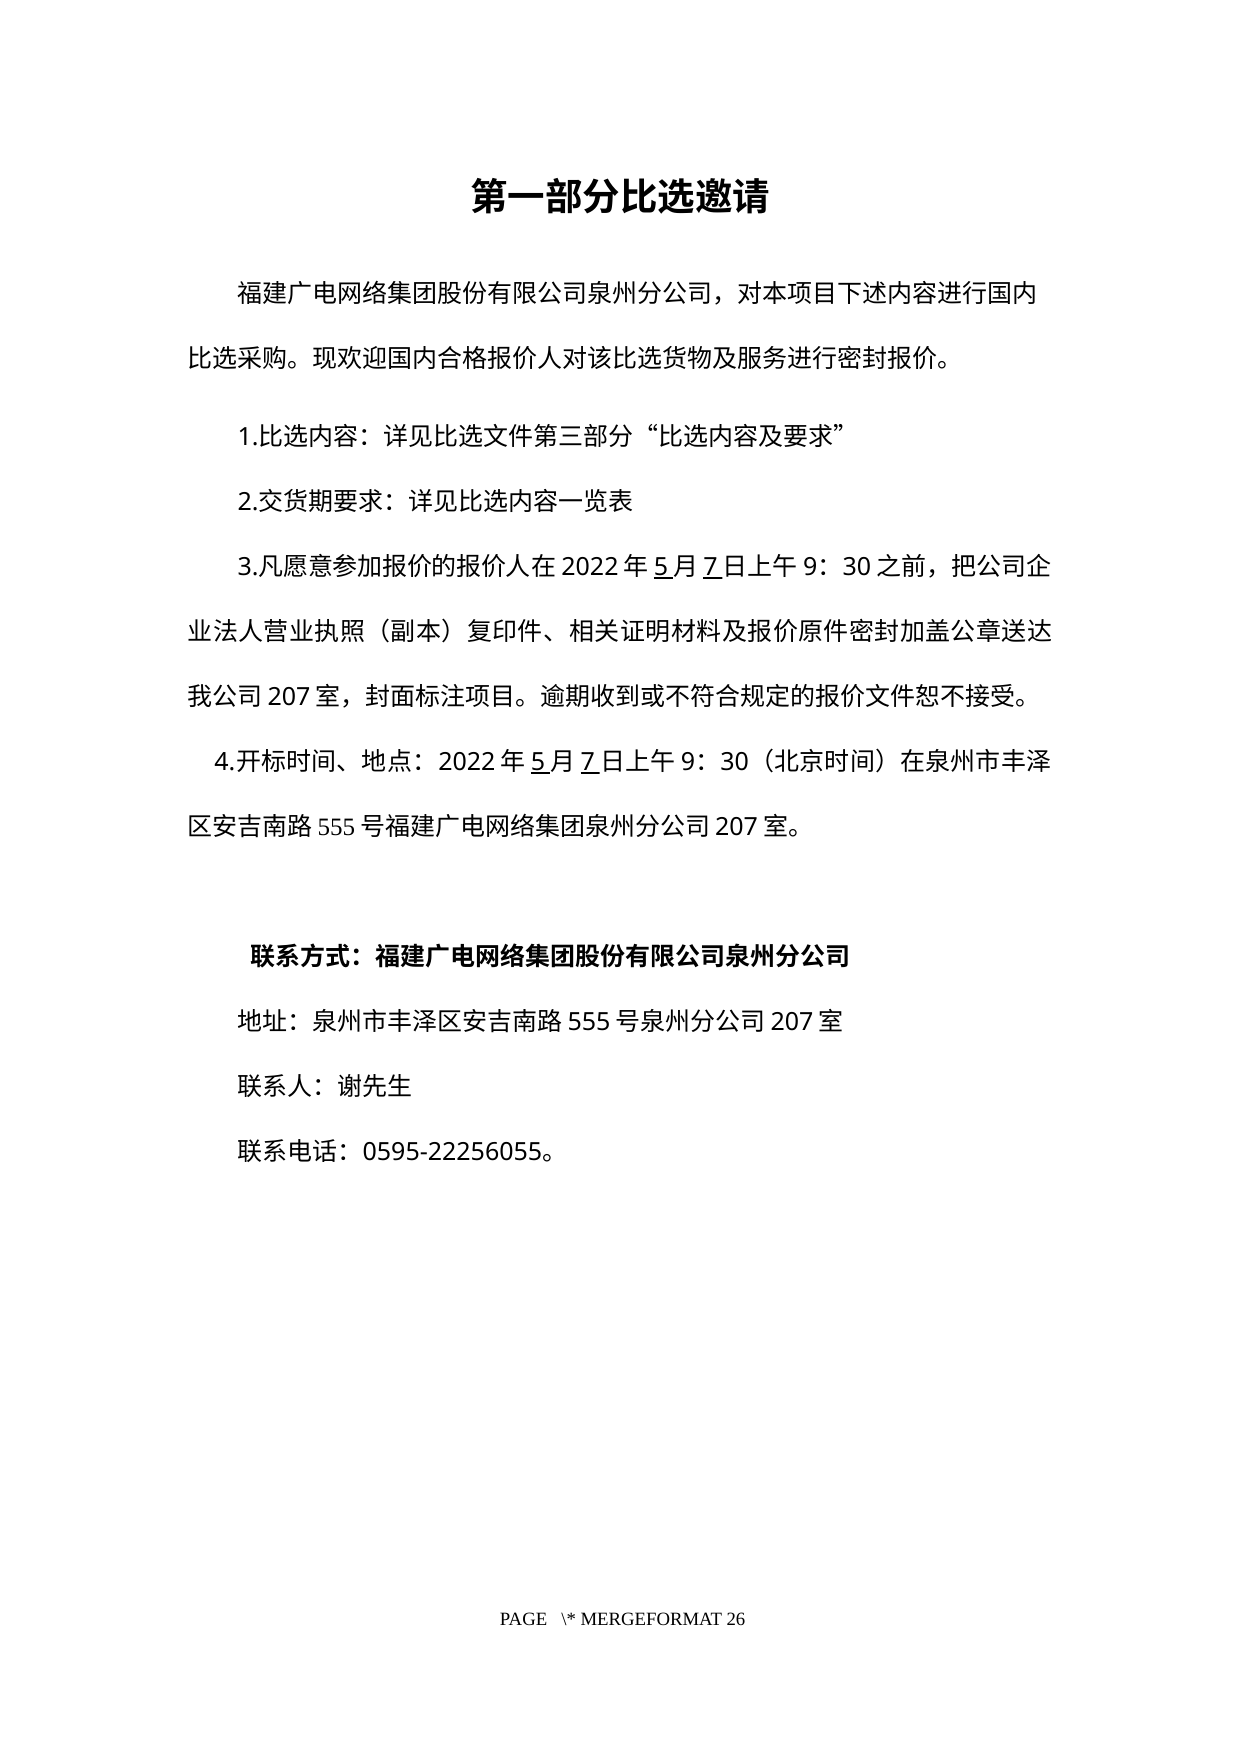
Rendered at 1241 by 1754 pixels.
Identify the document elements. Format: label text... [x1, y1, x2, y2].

text 联系方式：福建广电网络集团股份有限公司泉州分公司 [187, 922, 1053, 987]
text 1.比选内容：详见比选文件第三部分“比选内容及要求” [187, 402, 1053, 467]
text 第一部分比选邀请 [187, 162, 1053, 227]
text 2.交货期要求：详见比选内容一览表 [187, 467, 1053, 532]
text 联系电话：0595-22256055。 [187, 1117, 1053, 1182]
text 4.开标时间、地点：2022年5月7日上午9：30（北京时间）在泉州市丰泽区安吉南路555号福建广电网络集团泉州分公司207室。 [187, 727, 1053, 857]
text 3.凡愿意参加报价的报价人在2022年5月7日上午9：30之前，把公司企业法人营业执照（副本）复印件、相关证明材料及报价原件密封加盖公章送达我公司207室，封面标注项目。逾期收到或不符合规定的报价文件恕不接受。 [187, 532, 1053, 727]
text 福建广电网络集团股份有限公司泉州分公司，对本项目下述内容进行国内比选采购。现欢迎国内合格报价人对该比选货物及服务进行密封报价。 [187, 259, 1053, 389]
text 地址：泉州市丰泽区安吉南路555号泉州分公司207室 [187, 987, 1053, 1052]
text 联系人：谢先生 [187, 1052, 1053, 1117]
